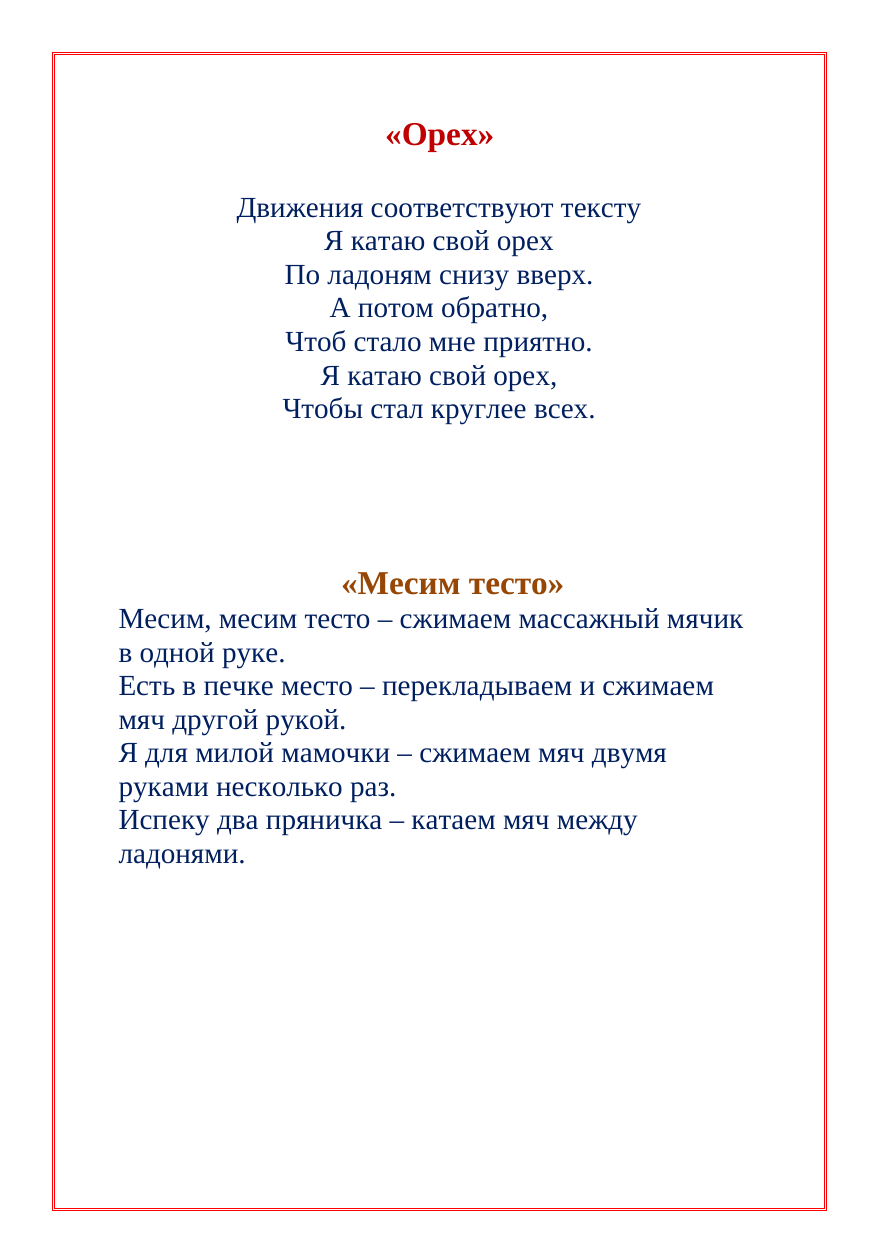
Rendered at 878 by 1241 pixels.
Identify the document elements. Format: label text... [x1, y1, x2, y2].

text «Орех» [106, 114, 773, 153]
text Испеку два пряничка – катаем мяч между ладонями. [118, 802, 640, 869]
text Есть в печке место – перекладываем и сжимаем мяч другой рукой. [118, 668, 716, 735]
text А потом обратно, Чтоб стало мне приятно. [285, 291, 593, 358]
subtitle «Месим тесто» [341, 563, 773, 601]
text Я катаю свой орех, Чтобы стал круглее всех. [282, 358, 596, 425]
text Я для милой мамочки – сжимаем мяч двумя руками несколько раз. [118, 735, 669, 802]
text По ладоням снизу вверх. [117, 257, 761, 291]
text Месим, месим тесто – сжимаем массажный мячик в одной руке. [118, 601, 745, 668]
text Движения соответствуют тексту Я катаю свой орех [234, 190, 643, 257]
